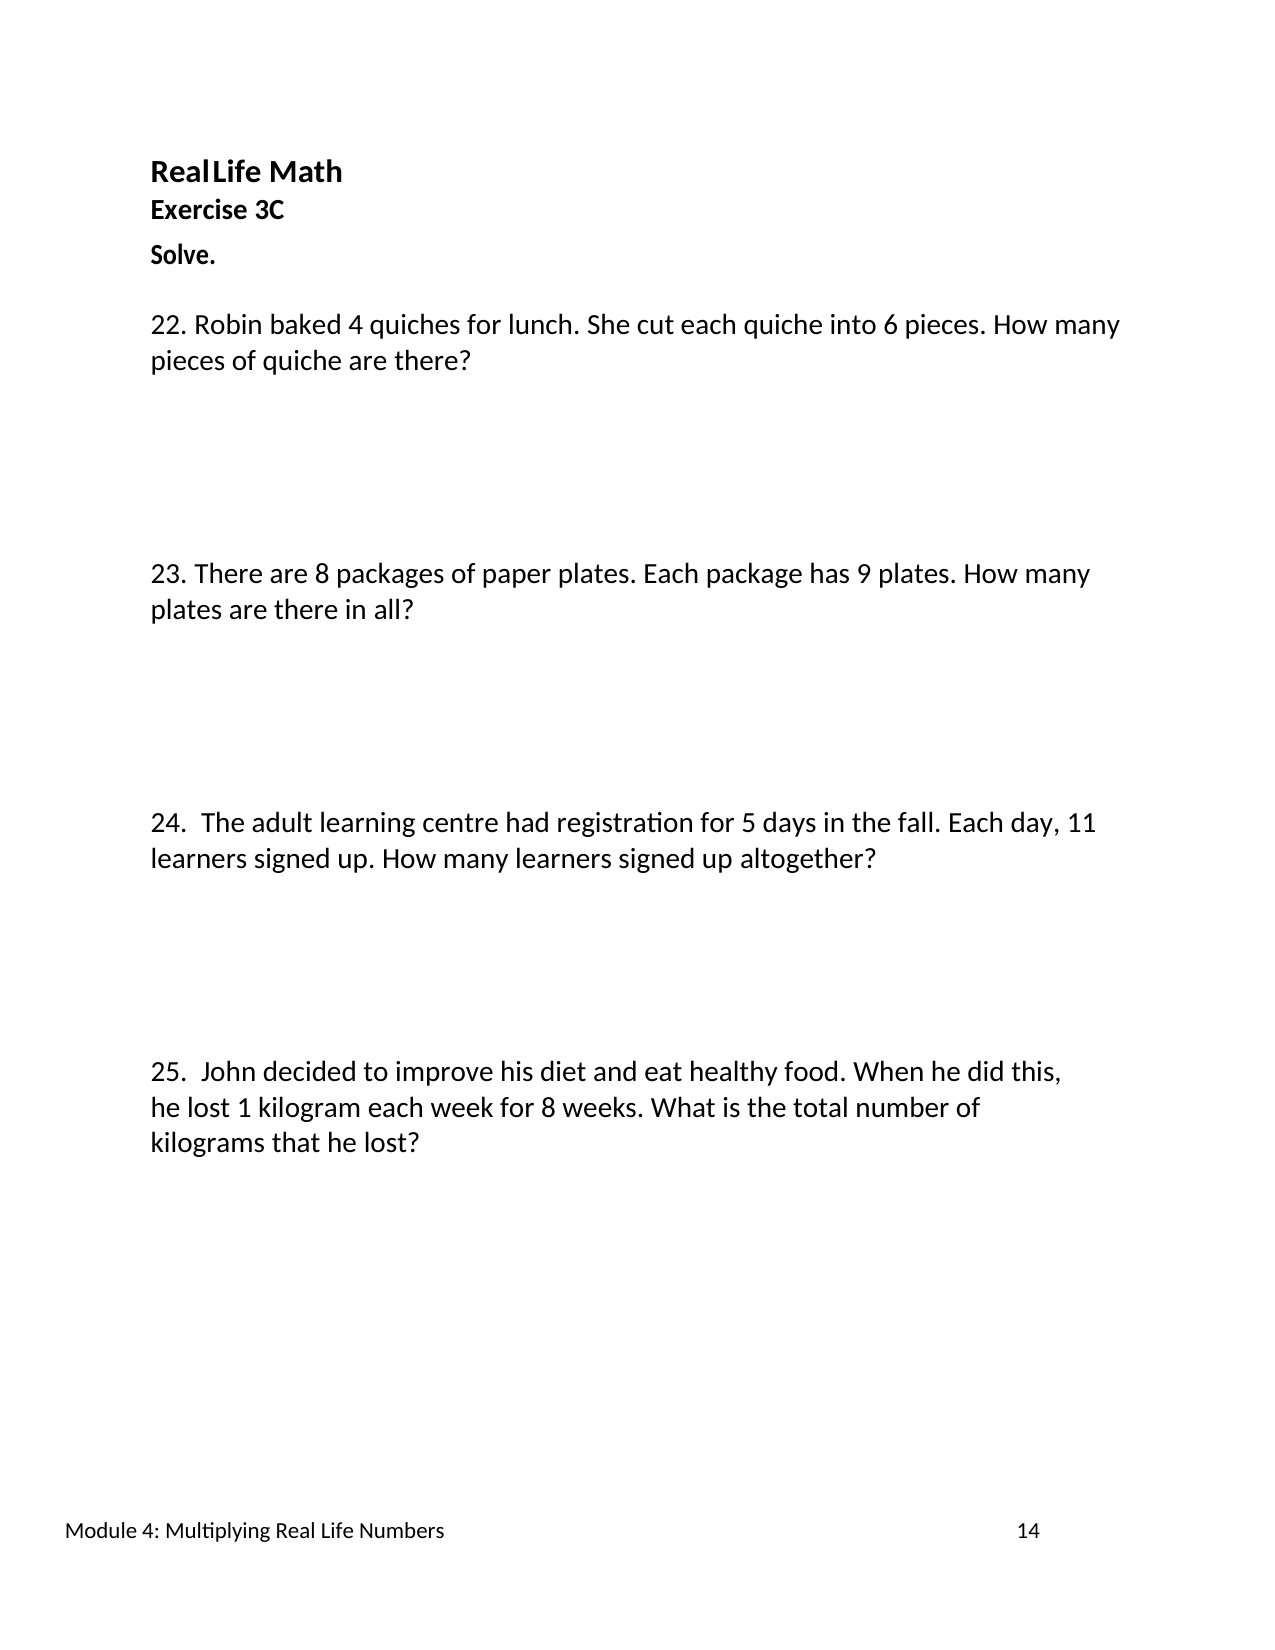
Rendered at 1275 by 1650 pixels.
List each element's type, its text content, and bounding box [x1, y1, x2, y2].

text Solve. [150, 236, 357, 272]
list There are 8 packages of paper plates. Each package has 9 plates. How many plates are there in all? [150, 555, 1091, 627]
list John decided to improve his diet and eat healthy food. When he did this, he lost 1 kilogram each week for 8 weeks. What is the total number of kilograms that he lost? [150, 1053, 1098, 1160]
list The adult learning centre had registration for 5 days in the fall. Each day, 11 learners signed up. How many learners signed up altogether? [150, 804, 1103, 876]
list Robin baked 4 quiches for lunch. She cut each quiche into 6 pieces. How many pieces of quiche are there? [150, 306, 1121, 378]
text Real Life Math Exercise 3C [150, 151, 357, 226]
